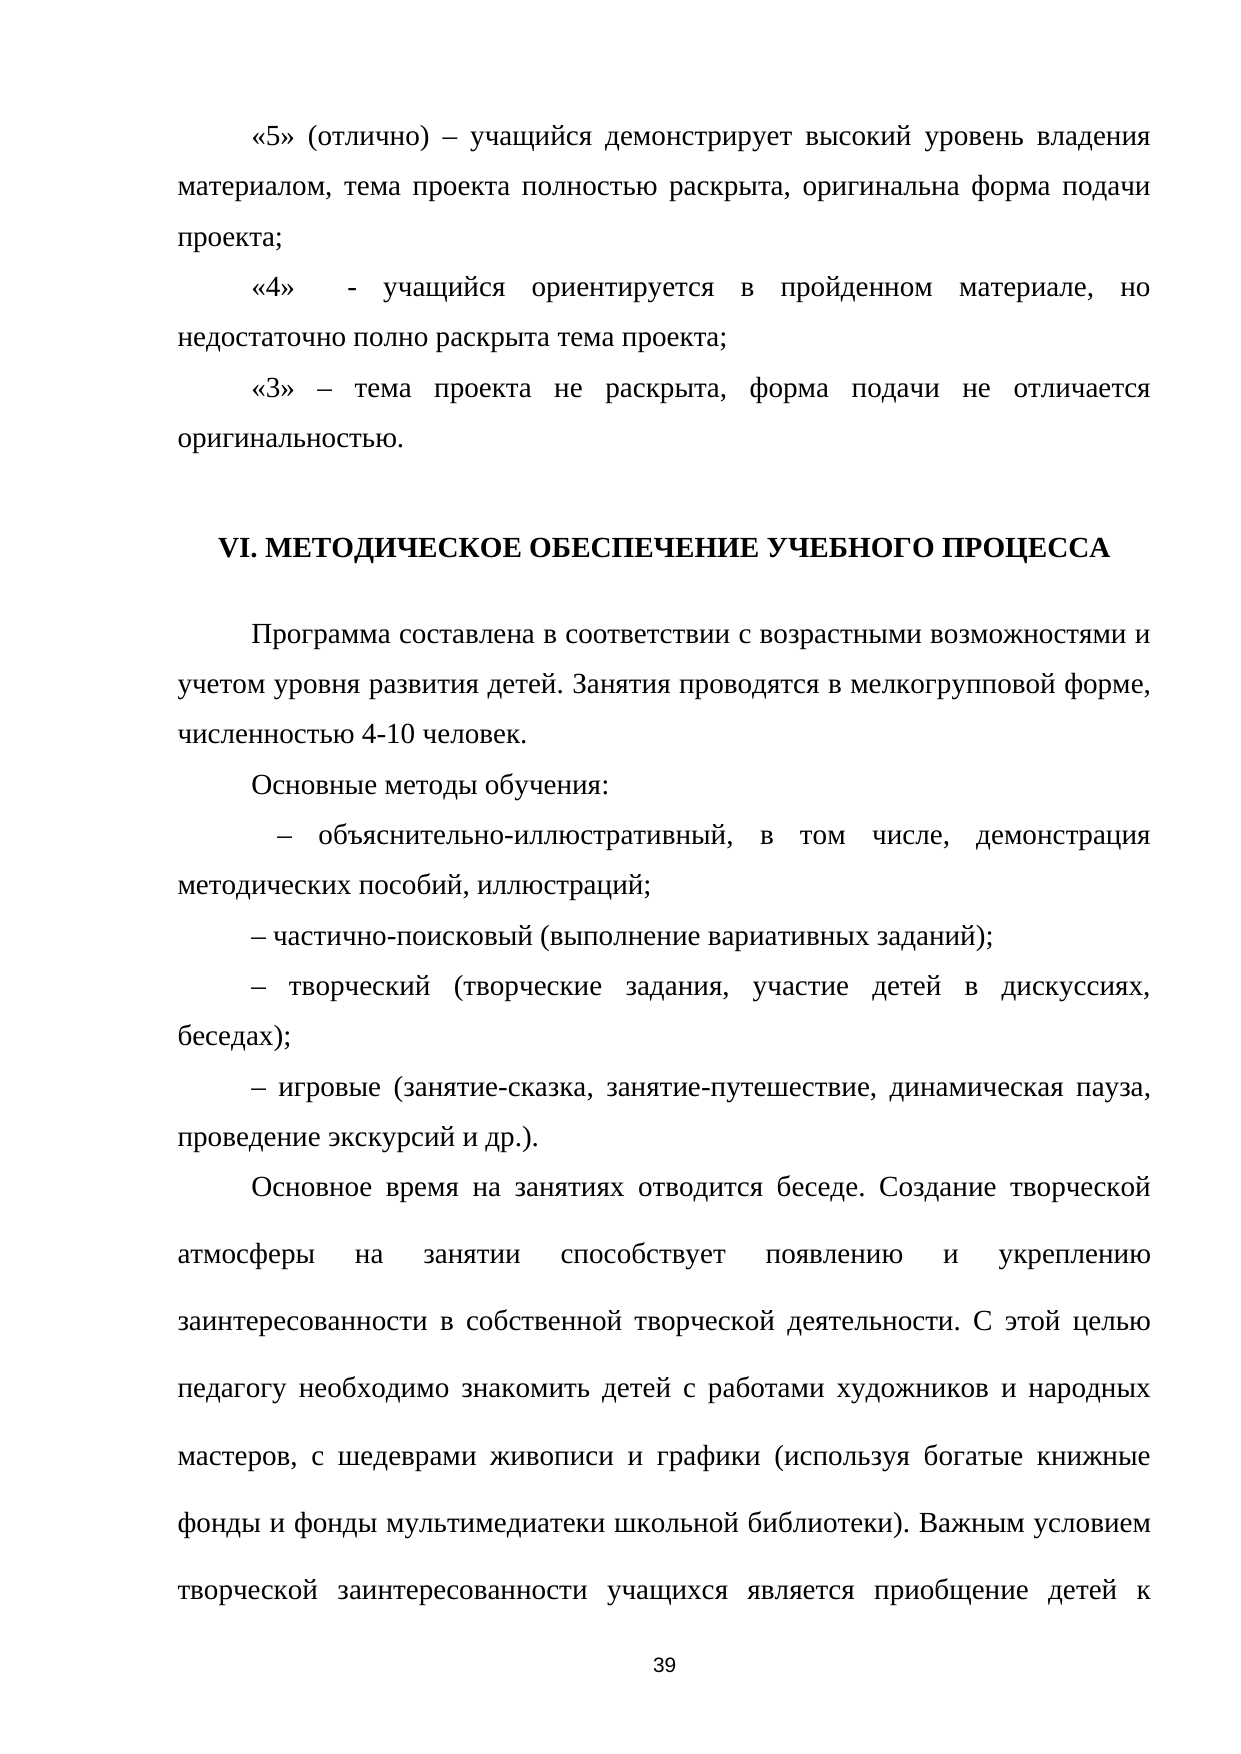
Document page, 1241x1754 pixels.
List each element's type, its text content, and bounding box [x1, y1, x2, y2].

text VI. МЕТОДИЧЕСКОЕ ОБЕСПЕЧЕНИЕ УЧЕБНОГО ПРОЦЕССА [177, 530, 1152, 563]
text – частично-поисковый (выполнение вариативных заданий); [177, 918, 1152, 951]
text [177, 1169, 1152, 1605]
text «5» (отлично) – учащийся демонстрирует высокий уровень владения материалом, тема проекта полностью раскрыта, оригинальна форма подачи проекта; [177, 118, 1152, 252]
text – игровые (занятие-сказка, занятие-путешествие, динамическая пауза, проведение экскурсий и др.). [177, 1069, 1152, 1152]
text – творческий (творческие задания, участие детей в дискуссиях, беседах); [177, 968, 1152, 1052]
text «4» - учащийся ориентируется в пройденном материале, но недостаточно полно раскрыта тема проекта; [177, 269, 1152, 353]
text – объяснительно-иллюстративный, в том числе, демонстрация методических пособий, иллюстраций; [177, 817, 1152, 901]
text «3» – тема проекта не раскрыта, форма подачи не отличается оригинальностью. [177, 370, 1152, 453]
text Программа составлена в соответствии с возрастными возможностями и учетом уровня развития детей. Занятия проводятся в мелкогрупповой форме, численностью 4-10 человек. [177, 616, 1152, 750]
text Основные методы обучения: [177, 767, 1152, 800]
